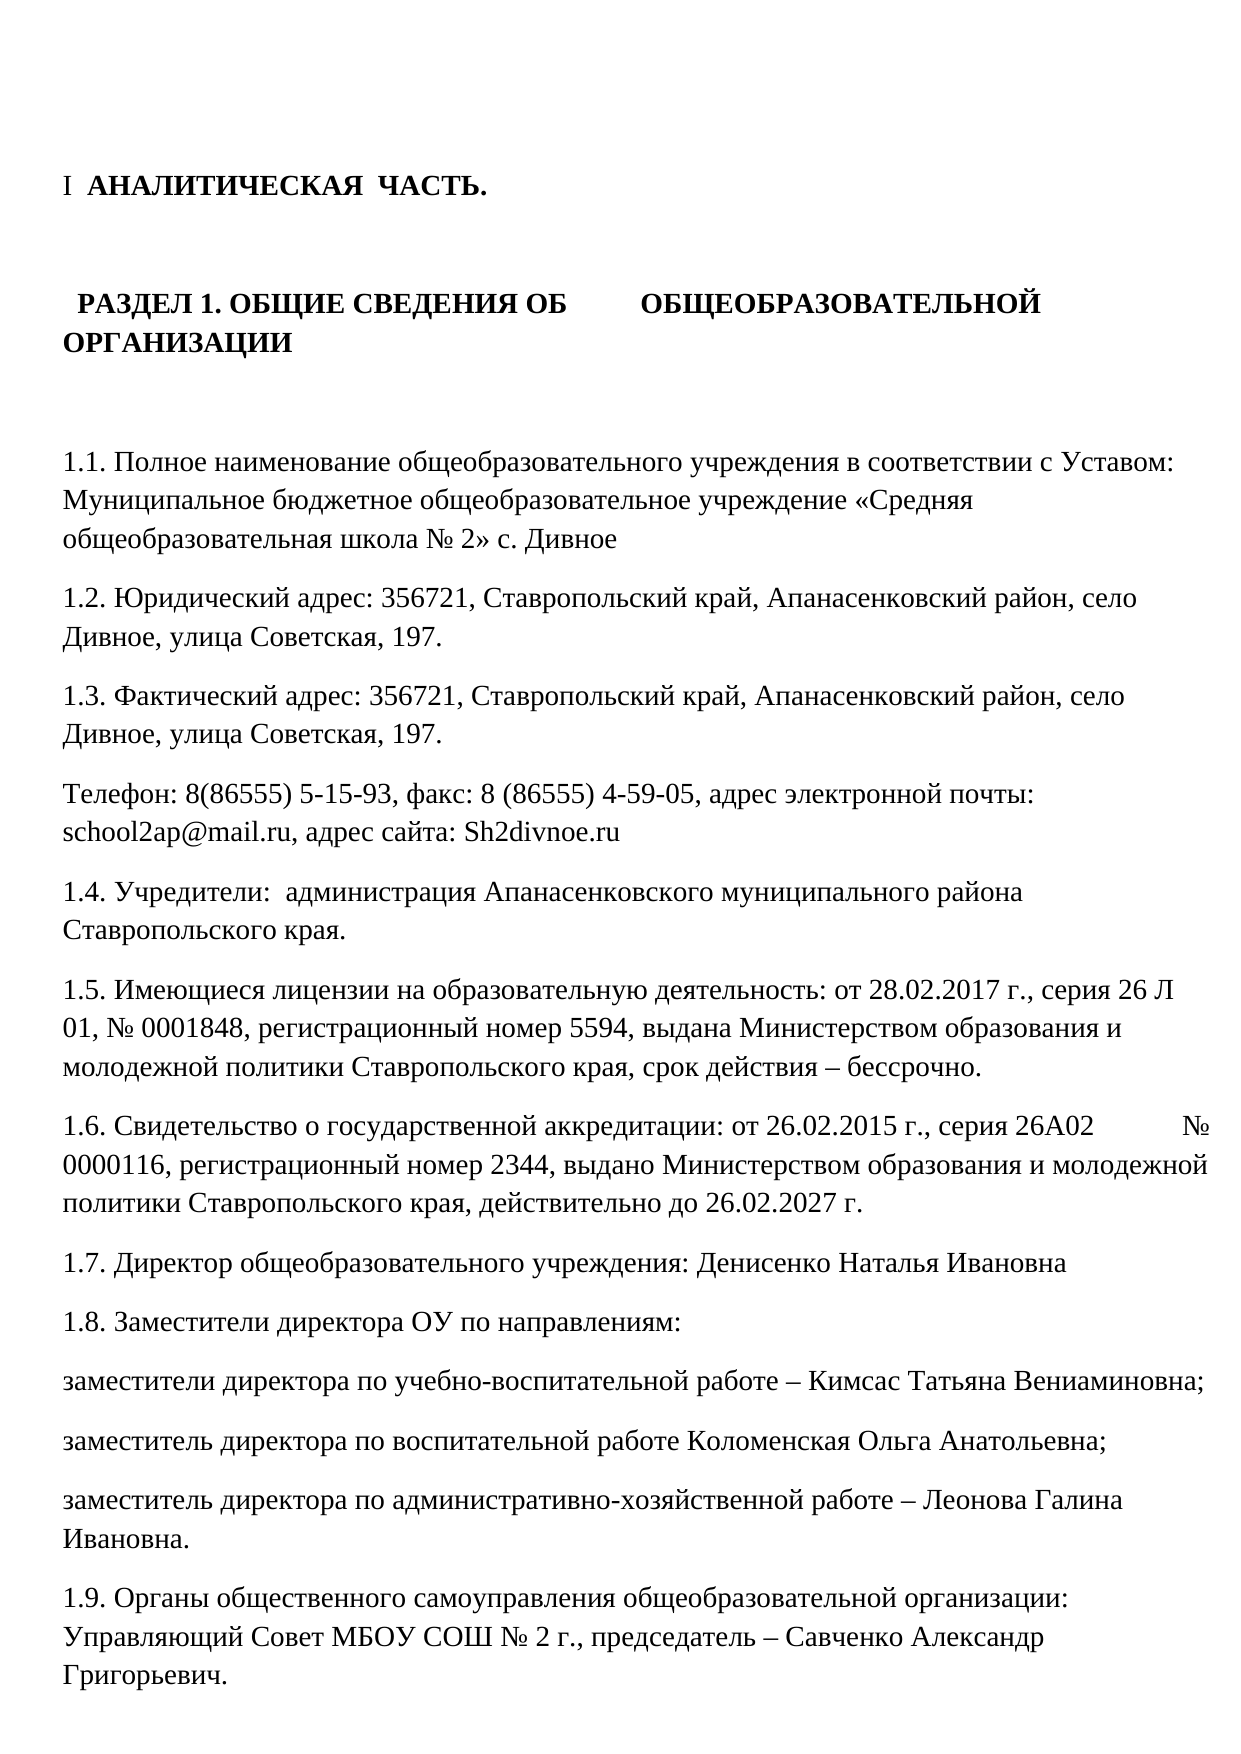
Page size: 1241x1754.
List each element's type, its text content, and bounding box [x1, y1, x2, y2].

text 1.7. Директор общеобразовательного учреждения: Денисенко Наталья Ивановна [62, 1245, 1210, 1278]
text 1.3. Фактический адрес: 356721, Ставропольский край, Апанасенковский район, село Дивное, улица Советская, 197. [62, 678, 1210, 750]
text заместители директора по учебно-воспитательной работе – Кимсас Татьяна Вениаминовна; [62, 1363, 1210, 1397]
text 1.6. Свидетельство о государственной аккредитации: от 26.02.2015 г., серия 26А02 № 0000116, регистрационный номер 2344, выдано Министерством образования и молодежной политики Ставропольского края, действительно до 26.02.2027 г. [62, 1108, 1210, 1219]
text 1.9. Органы общественного самоуправления общеобразовательной организации: Управляющий Совет МБОУ СОШ № 2 г., председатель – Савченко Александр Григорьевич. [62, 1580, 1210, 1691]
text РАЗДЕЛ 1. ОБЩИЕ СВЕДЕНИЯ ОБ ОБЩЕОБРАЗОВАТЕЛЬНОЙ ОРГАНИЗАЦИИ [62, 286, 1210, 358]
text I АНАЛИТИЧЕСКАЯ ЧАСТЬ. [62, 168, 1210, 201]
text заместитель директора по воспитательной работе Коломенская Ольга Анатольевна; [62, 1423, 1210, 1456]
text 1.5. Имеющиеся лицензии на образовательную деятельность: от 28.02.2017 г., серия 26 Л 01, № 0001848, регистрационный номер 5594, выдана Министерством образования и молодежной политики Ставропольского края, срок действия – бессрочно. [62, 972, 1210, 1082]
text 1.8. Заместители директора ОУ по направлениям: [62, 1304, 1210, 1338]
text 1.1. Полное наименование общеобразовательного учреждения в соответствии с Уставом: Муниципальное бюджетное общеобразовательное учреждение «Средняя общеобразовательная школа № 2» с. Дивное [62, 444, 1210, 554]
text 1.4. Учредители: администрация Апанасенковского муниципального района Ставропольского края. [62, 874, 1210, 946]
text Телефон: 8(86555) 5-15-93, факс: 8 (86555) 4-59-05, адрес электронной почты: school2ap@mail.ru, адрес сайта: Sh2divnoe.ru [62, 776, 1210, 848]
text 1.2. Юридический адрес: 356721, Ставропольский край, Апанасенковский район, село Дивное, улица Советская, 197. [62, 580, 1210, 652]
text заместитель директора по административно-хозяйственной работе – Леонова Галина Ивановна. [62, 1482, 1210, 1554]
